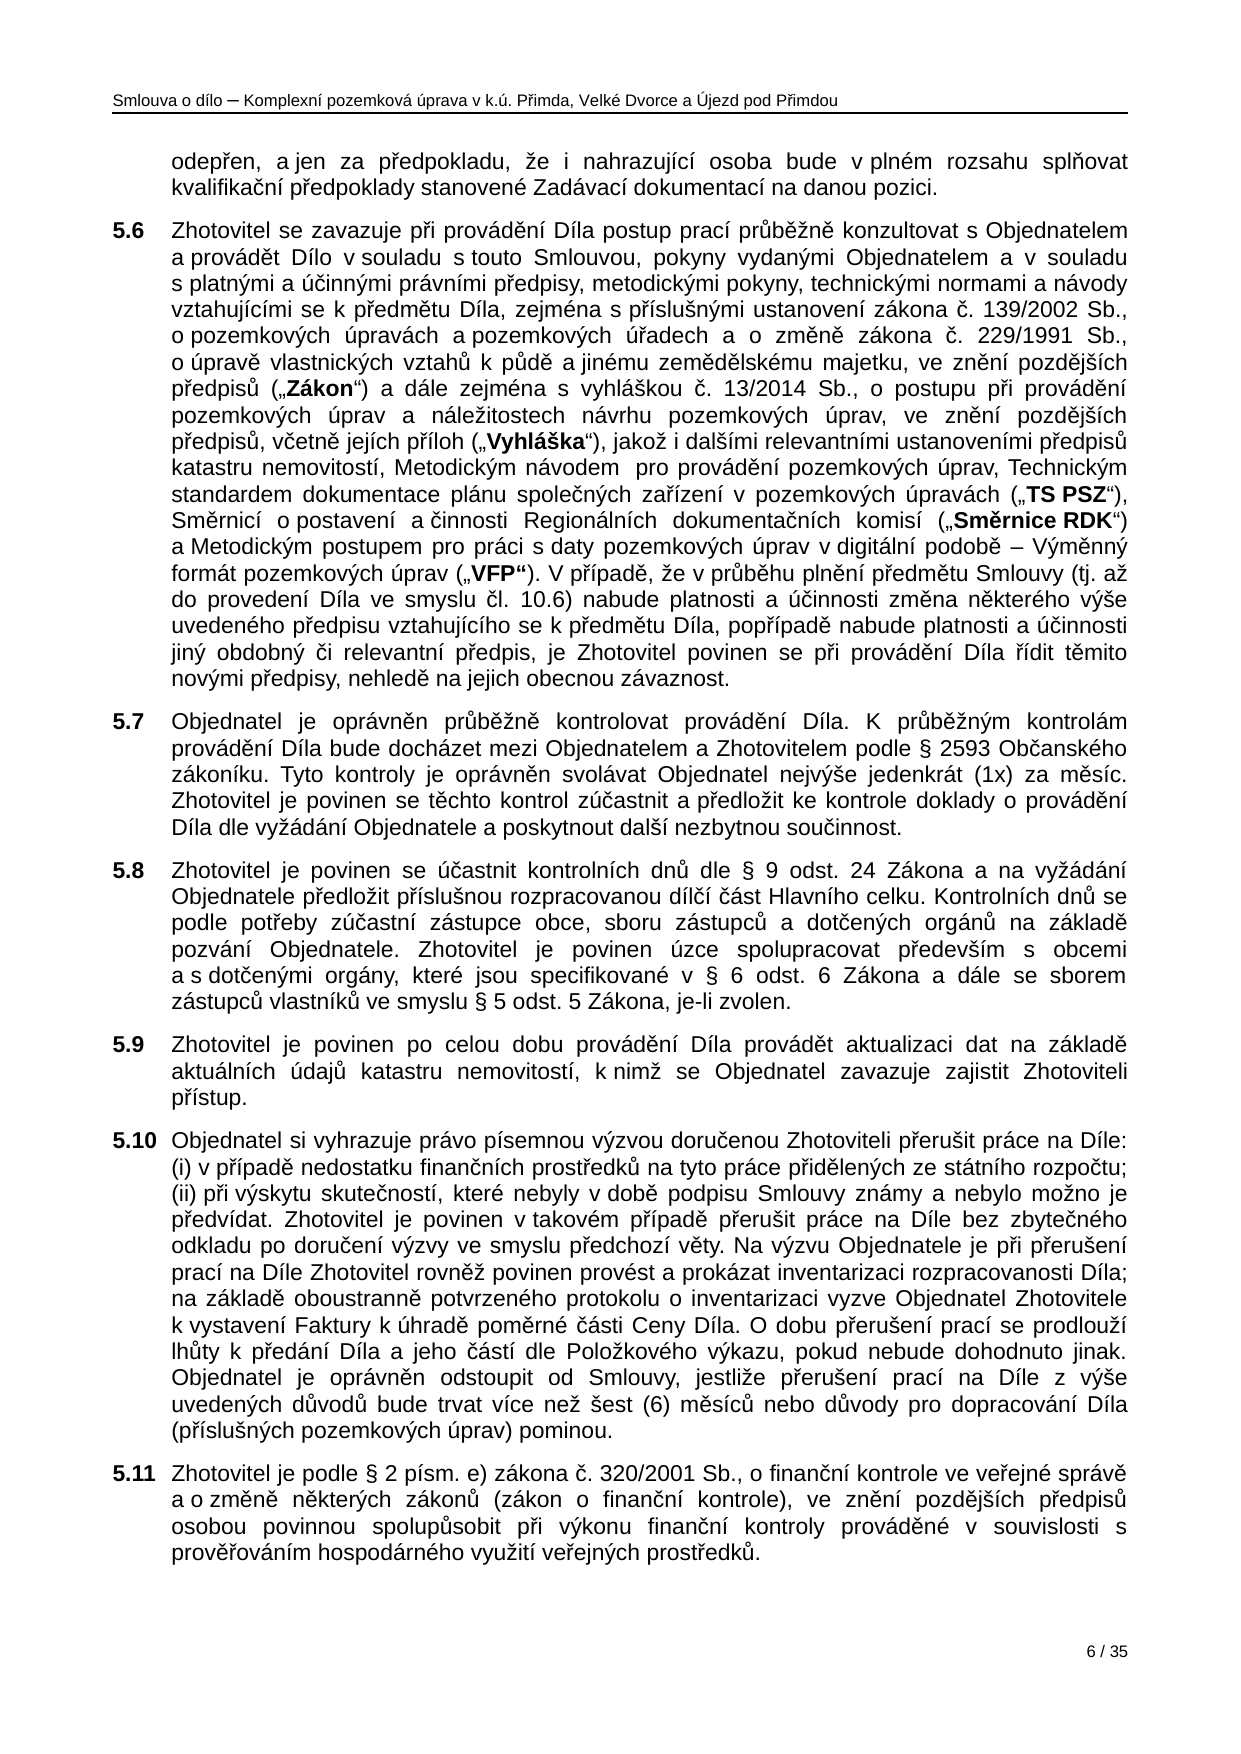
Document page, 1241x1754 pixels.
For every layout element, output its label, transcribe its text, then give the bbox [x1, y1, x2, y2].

text Zhotovitel je podle § 2 písm. e) zákona č. 320/2001 Sb., o finanční kontrole ve veřejné správě a o změně některých zákonů (zákon o finanční kontrole), ve znění pozdějších předpisů osobou povinnou spolupůsobit při výkonu finanční kontroly prováděné v souvislosti s prověřováním hospodárného využití veřejných prostředků. [112, 1460, 1128, 1565]
text Objednatel si vyhrazuje právo písemnou výzvou doručenou Zhotoviteli přerušit práce na Díle: (i) v případě nedostatku finančních prostředků na tyto práce přidělených ze státního rozpočtu; (ii) při výskytu skutečností, které nebyly v době podpisu Smlouvy známy a nebylo možno je předvídat. Zhotovitel je povinen v takovém případě přerušit práce na Díle bez zbytečného odkladu po doručení výzvy ve smyslu předchozí věty. Na výzvu Objednatele je při přerušení prací na Díle Zhotovitel rovněž povinen provést a prokázat inventarizaci rozpracovanosti Díla; na základě oboustranně potvrzeného protokolu o inventarizaci vyzve Objednatel Zhotovitele k vystavení Faktury k úhradě poměrné části Ceny Díla. O dobu přerušení prací se prodlouží lhůty k předání Díla a jeho částí dle Položkového výkazu, pokud nebude dohodnuto jinak. Objednatel je oprávněn odstoupit od Smlouvy, jestliže přerušení prací na Díle z výše uvedených důvodů bude trvat více než šest (6) měsíců nebo důvody pro dopracování Díla (příslušných pozemkových úprav) pominou. [112, 1127, 1128, 1443]
text Zhotovitel se zavazuje při provádění Díla postup prací průběžně konzultovat s Objednatelem a provádět Dílo v souladu s touto Smlouvou, pokyny vydanými Objednatelem a v souladu s platnými a účinnými právními předpisy, metodickými pokyny, technickými normami a návody vztahujícími se k předmětu Díla, zejména s příslušnými ustanovení zákona č. 139/2002 Sb., o pozemkových úpravách a pozemkových úřadech a o změně zákona č. 229/1991 Sb., o úpravě vlastnických vztahů k půdě a jinému zemědělskému majetku, ve znění pozdějších předpisů („Zákon“) a dále zejména s vyhláškou č. 13/2014 Sb., o postupu při provádění pozemkových úprav a náležitostech návrhu pozemkových úprav, ve znění pozdějších předpisů, včetně jejích příloh („Vyhláška“), jakož i dalšími relevantními ustanoveními předpisů katastru nemovitostí, Metodickým návodem pro provádění pozemkových úprav, Technickým standardem dokumentace plánu společných zařízení v pozemkových úpravách („TS PSZ“), Směrnicí o postavení a činnosti Regionálních dokumentačních komisí („Směrnice RDK“) a Metodickým postupem pro práci s daty pozemkových úprav v digitální podobě – Výměnný formát pozemkových úprav („VFP“). V případě, že v průběhu plnění předmětu Smlouvy (tj. až do provedení Díla ve smyslu čl. 10.6) nabude platnosti a účinnosti změna některého výše uvedeného předpisu vztahujícího se k předmětu Díla, popřípadě nabude platnosti a účinnosti jiný obdobný či relevantní předpis, je Zhotovitel povinen se při provádění Díla řídit těmito novými předpisy, nehledě na jejich obecnou závaznost. [112, 217, 1128, 691]
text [112, 148, 1128, 200]
text Objednatel je oprávněn průběžně kontrolovat provádění Díla. K průběžným kontrolám provádění Díla bude docházet mezi Objednatelem a Zhotovitelem podle § 2593 Občanského zákoníku. Tyto kontroly je oprávněn svolávat Objednatel nejvýše jedenkrát (1x) za měsíc. Zhotovitel je povinen se těchto kontrol zúčastnit a předložit ke kontrole doklady o provádění Díla dle vyžádání Objednatele a poskytnout další nezbytnou součinnost. [112, 708, 1128, 840]
text Zhotovitel je povinen se účastnit kontrolních dnů dle § 9 odst. 24 Zákona a na vyžádání Objednatele předložit příslušnou rozpracovanou dílčí část Hlavního celku. Kontrolních dnů se podle potřeby zúčastní zástupce obce, sboru zástupců a dotčených orgánů na základě pozvání Objednatele. Zhotovitel je povinen úzce spolupracovat především s obcemi a s dotčenými orgány, které jsou specifikované v § 6 odst. 6 Zákona a dále se sborem zástupců vlastníků ve smyslu § 5 odst. 5 Zákona, je-li zvolen. [112, 857, 1128, 1015]
text Zhotovitel je povinen po celou dobu provádění Díla provádět aktualizaci dat na základě aktuálních údajů katastru nemovitostí, k nimž se Objednatel zavazuje zajistit Zhotoviteli přístup. [112, 1031, 1128, 1110]
